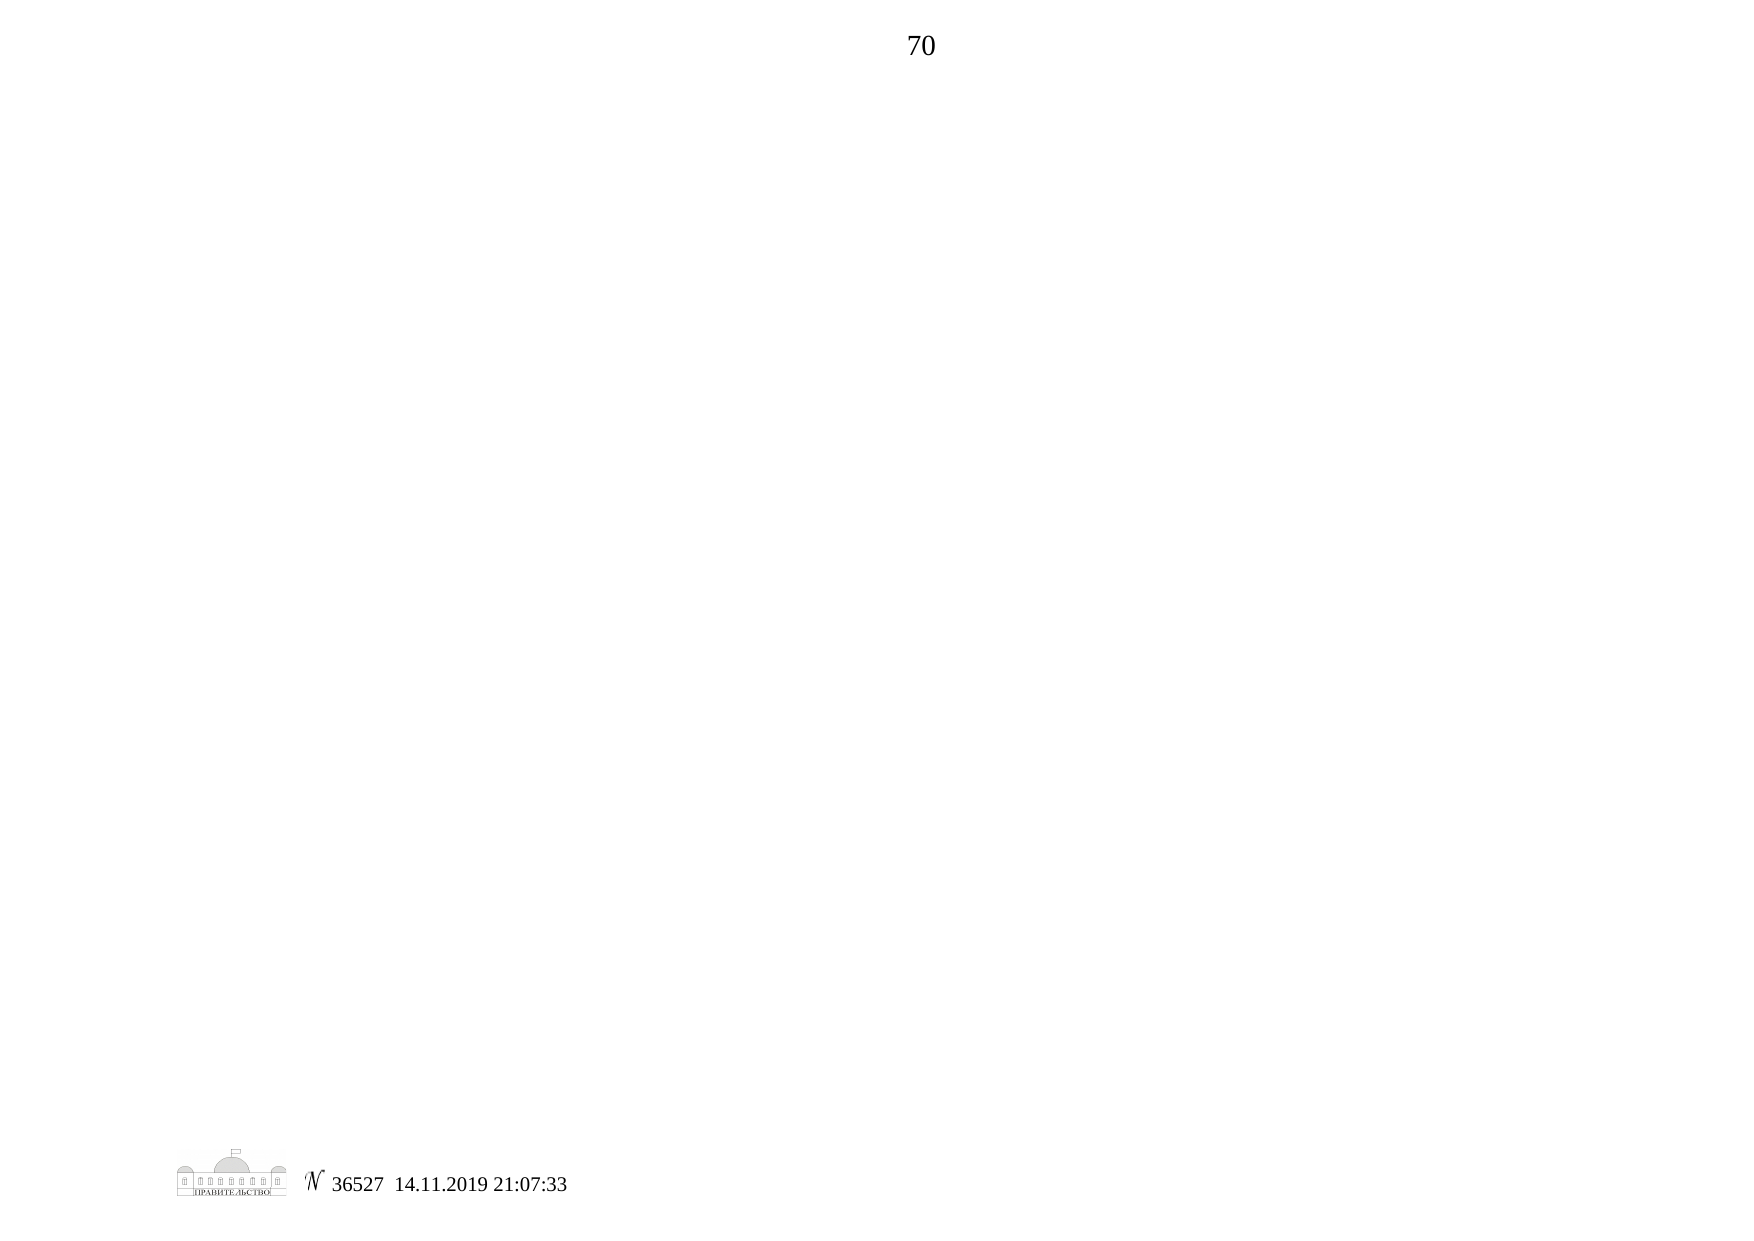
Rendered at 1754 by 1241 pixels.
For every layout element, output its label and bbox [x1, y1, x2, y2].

picture [177, 1149, 287, 1196]
picture [300, 1167, 329, 1192]
